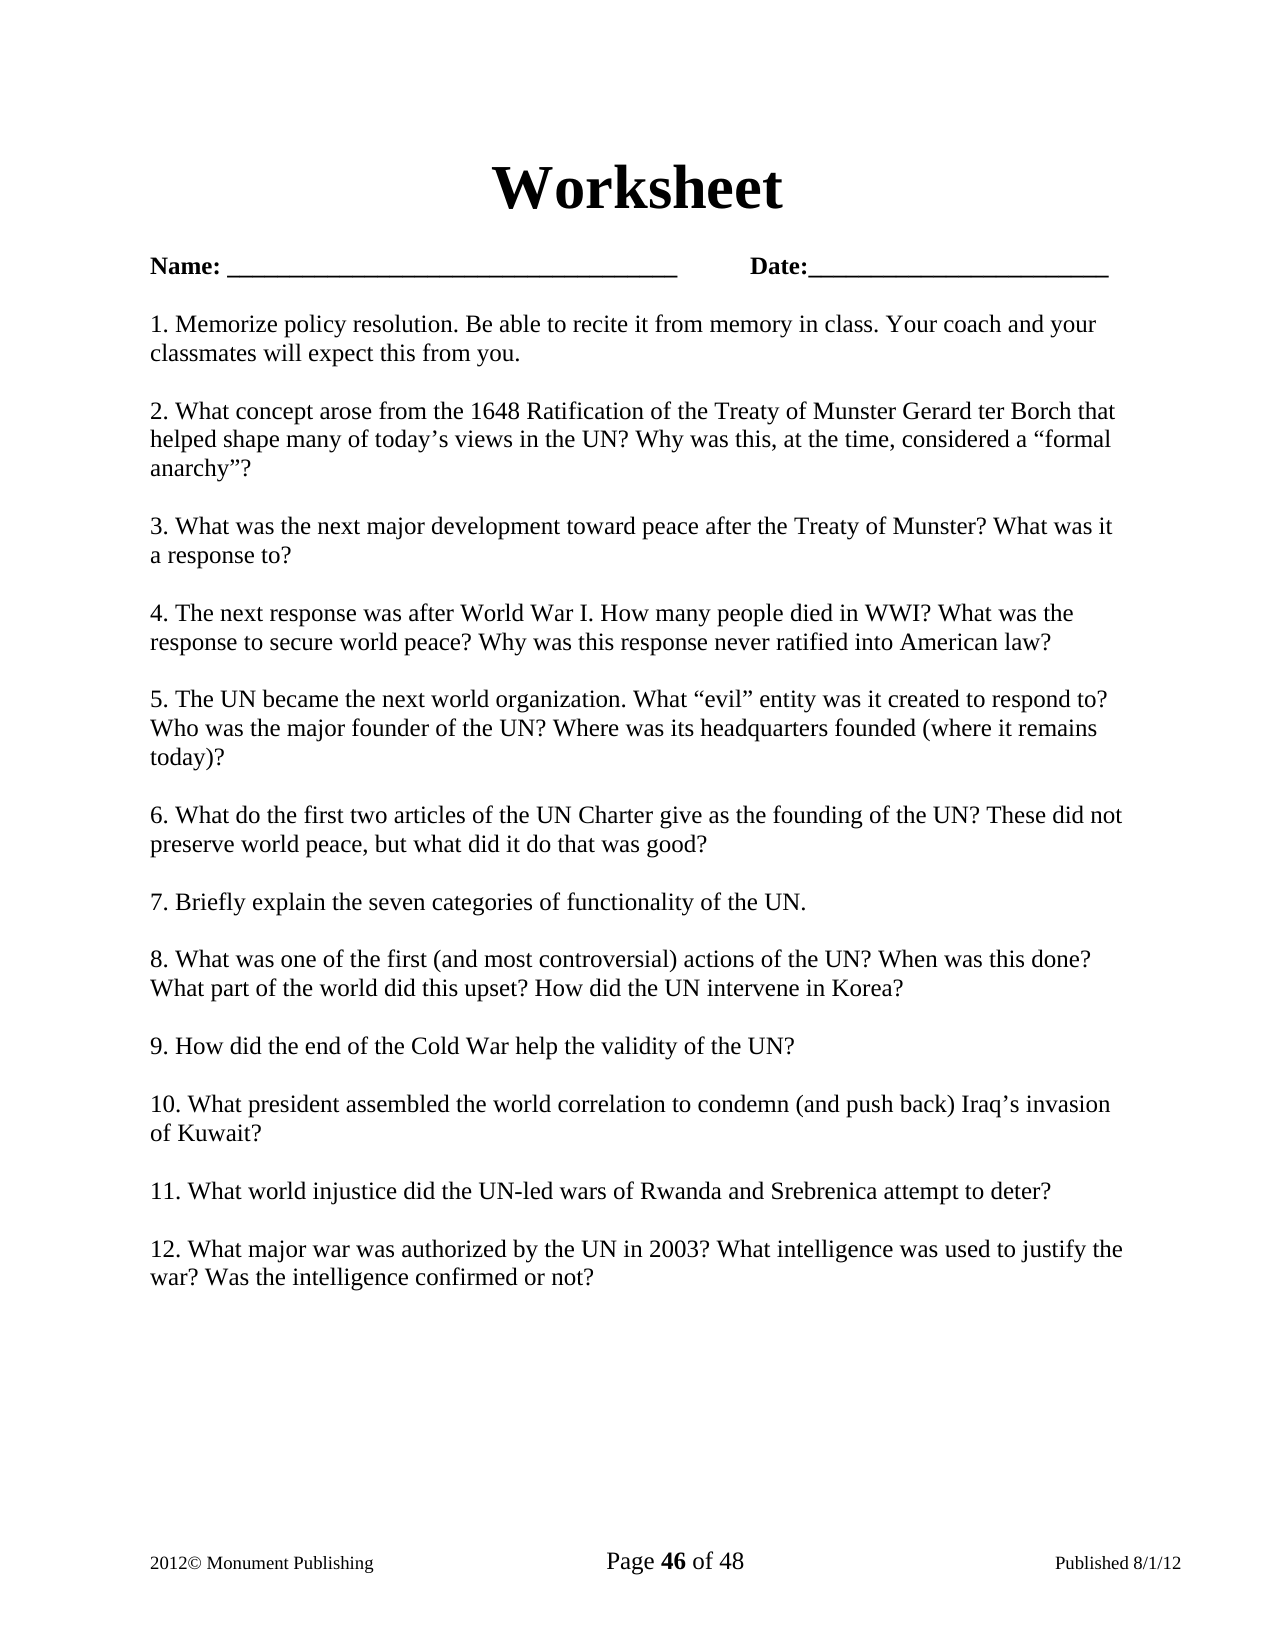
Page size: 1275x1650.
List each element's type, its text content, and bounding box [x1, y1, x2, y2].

text 12. What major war was authorized by the UN in 2003? What intelligence was used to justify the war? Was the intelligence confirmed or not? [150, 1234, 1125, 1291]
text 3. What was the next major development toward peace after the Treaty of Munster? What was it a response to? [150, 511, 1125, 569]
text 1. Memorize policy resolution. Be able to recite it from memory in class. Your coach and your classmates will expect this from you. [150, 309, 1125, 367]
text 4. The next response was after World War I. How many people died in WWI? What was the response to secure world peace? Why was this response never ratified into American law? [150, 598, 1125, 655]
text 9. How did the end of the Cold War help the validity of the UN? [150, 1031, 1125, 1060]
text 8. What was one of the first (and most controversial) actions of the UN? When was this done? What part of the world did this upset? How did the UN intervene in Korea? [150, 944, 1125, 1002]
title Worksheet [150, 150, 1125, 222]
text 11. What world injustice did the UN-led wars of Rwanda and Srebrenica attempt to deter? [150, 1176, 1125, 1204]
text 2. What concept arose from the 1648 Ratification of the Treaty of Munster Gerard ter Borch that helped shape many of today’s views in the UN? Why was this, at the time, considered a “formal anarchy”? [150, 396, 1125, 482]
text 7. Briefly explain the seven categories of functionality of the UN. [150, 887, 1125, 915]
text 10. What president assembled the world correlation to condemn (and push back) Iraq’s invasion of Kuwait? [150, 1089, 1125, 1147]
text 6. What do the first two articles of the UN Charter give as the founding of the UN? These did not preserve world peace, but what did it do that was good? [150, 800, 1125, 857]
subtitle Name: ____________________________________ Date:________________________ [150, 251, 1125, 280]
text 5. The UN became the next world organization. What “evil” entity was it created to respond to? Who was the major founder of the UN? Where was its headquarters founded (where it remains today)? [150, 684, 1125, 771]
